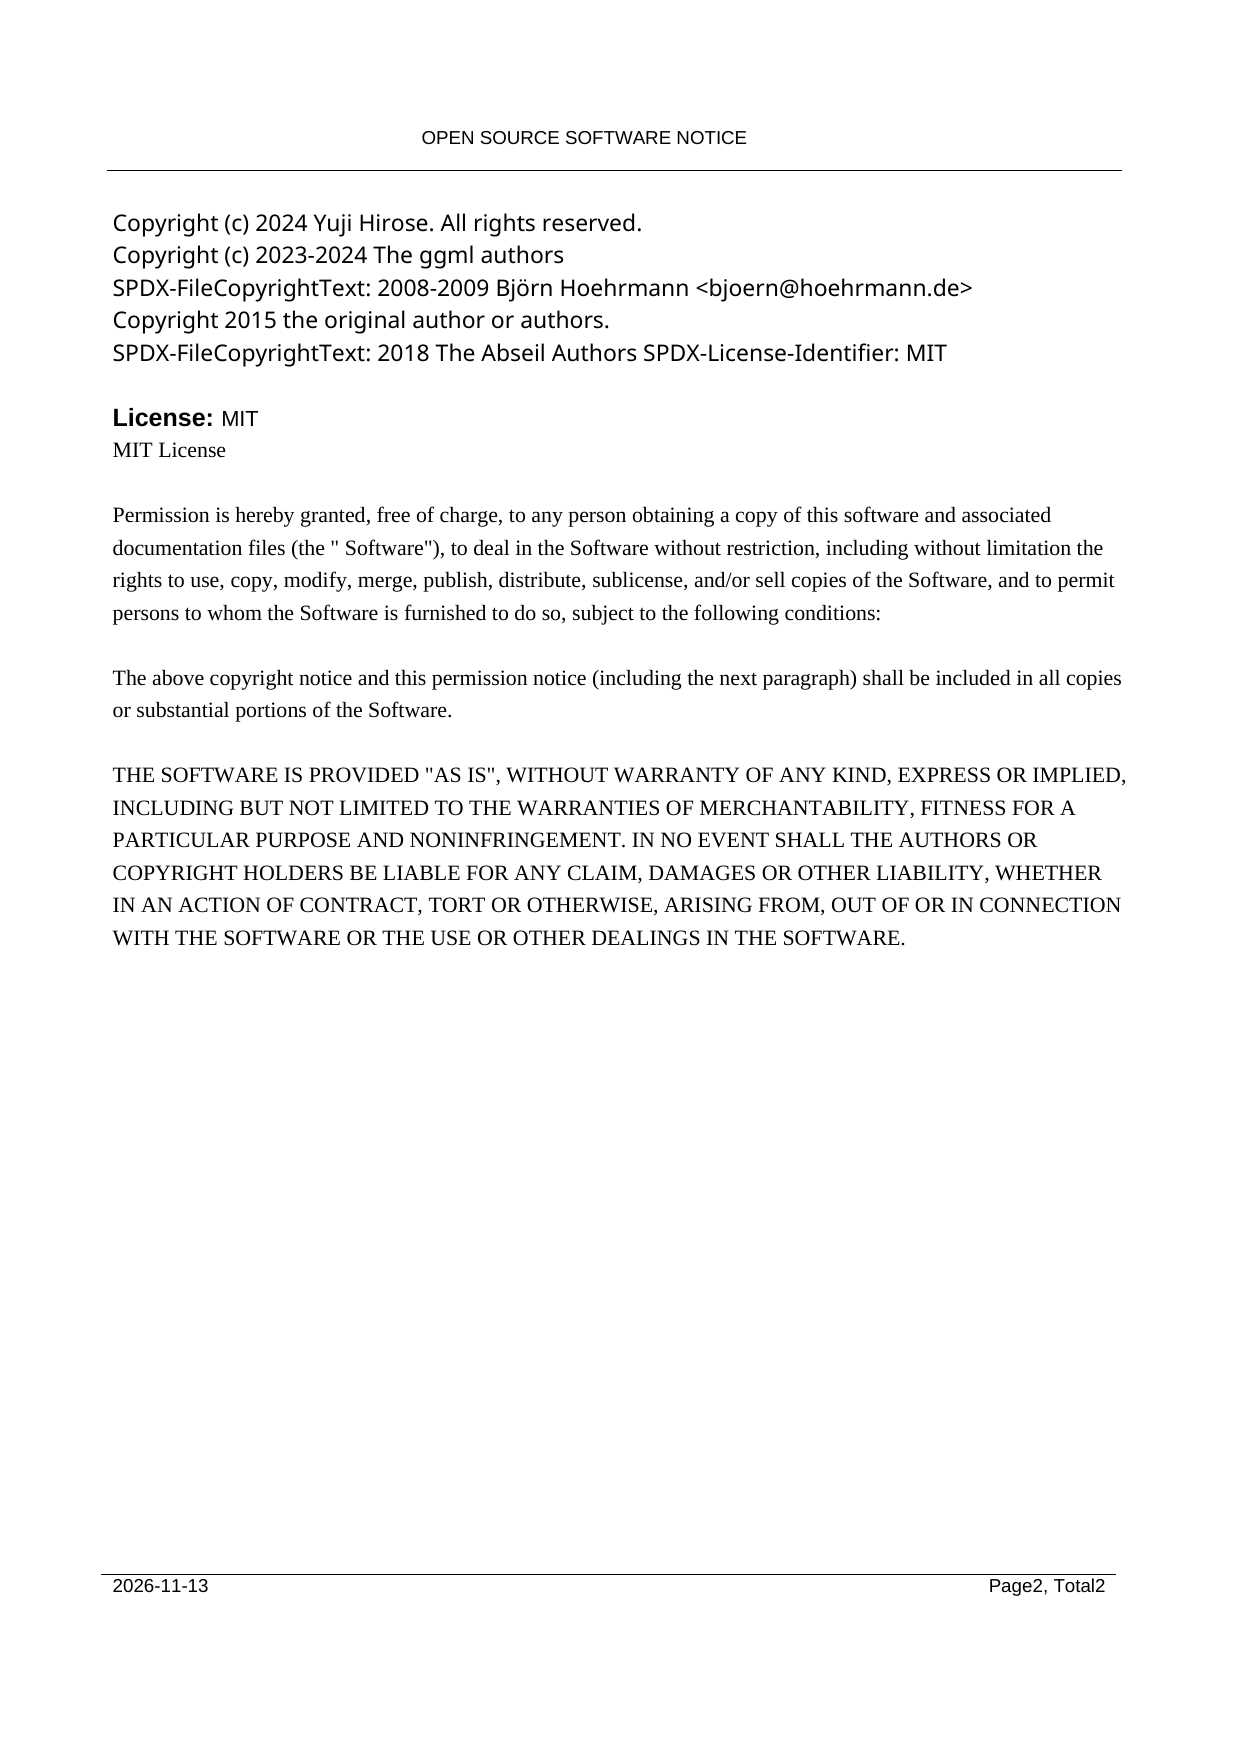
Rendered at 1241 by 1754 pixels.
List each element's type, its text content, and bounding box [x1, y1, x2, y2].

text MIT License Permission is hereby granted, free of charge, to any person obtaining a copy of this software and associated documentation files (the " Software"), to deal in the Software without restriction, including without limitation the rights to use, copy, modify, merge, publish, distribute, sublicense, and/or sell copies of the Software, and to permit persons to whom the Software is furnished to do so, subject to the following conditions: The above copyright notice and this permission notice (including the next paragraph) shall be included in all copies or substantial portions of the Software. THE SOFTWARE IS PROVIDED "AS IS", WITHOUT WARRANTY OF ANY KIND, EXPRESS OR IMPLIED, INCLUDING BUT NOT LIMITED TO THE WARRANTIES OF MERCHANTABILITY, FITNESS FOR A PARTICULAR PURPOSE AND NONINFRINGEMENT. IN NO EVENT SHALL THE AUTHORS OR COPYRIGHT HOLDERS BE LIABLE FOR ANY CLAIM, DAMAGES OR OTHER LIABILITY, WHETHER IN AN ACTION OF CONTRACT, TORT OR OTHERWISE, ARISING FROM, OUT OF OR IN CONNECTION WITH THE SOFTWARE OR THE USE OR OTHER DEALINGS IN THE SOFTWARE. [112, 434, 1128, 986]
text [112, 206, 1128, 401]
text License: MIT [112, 401, 1128, 434]
